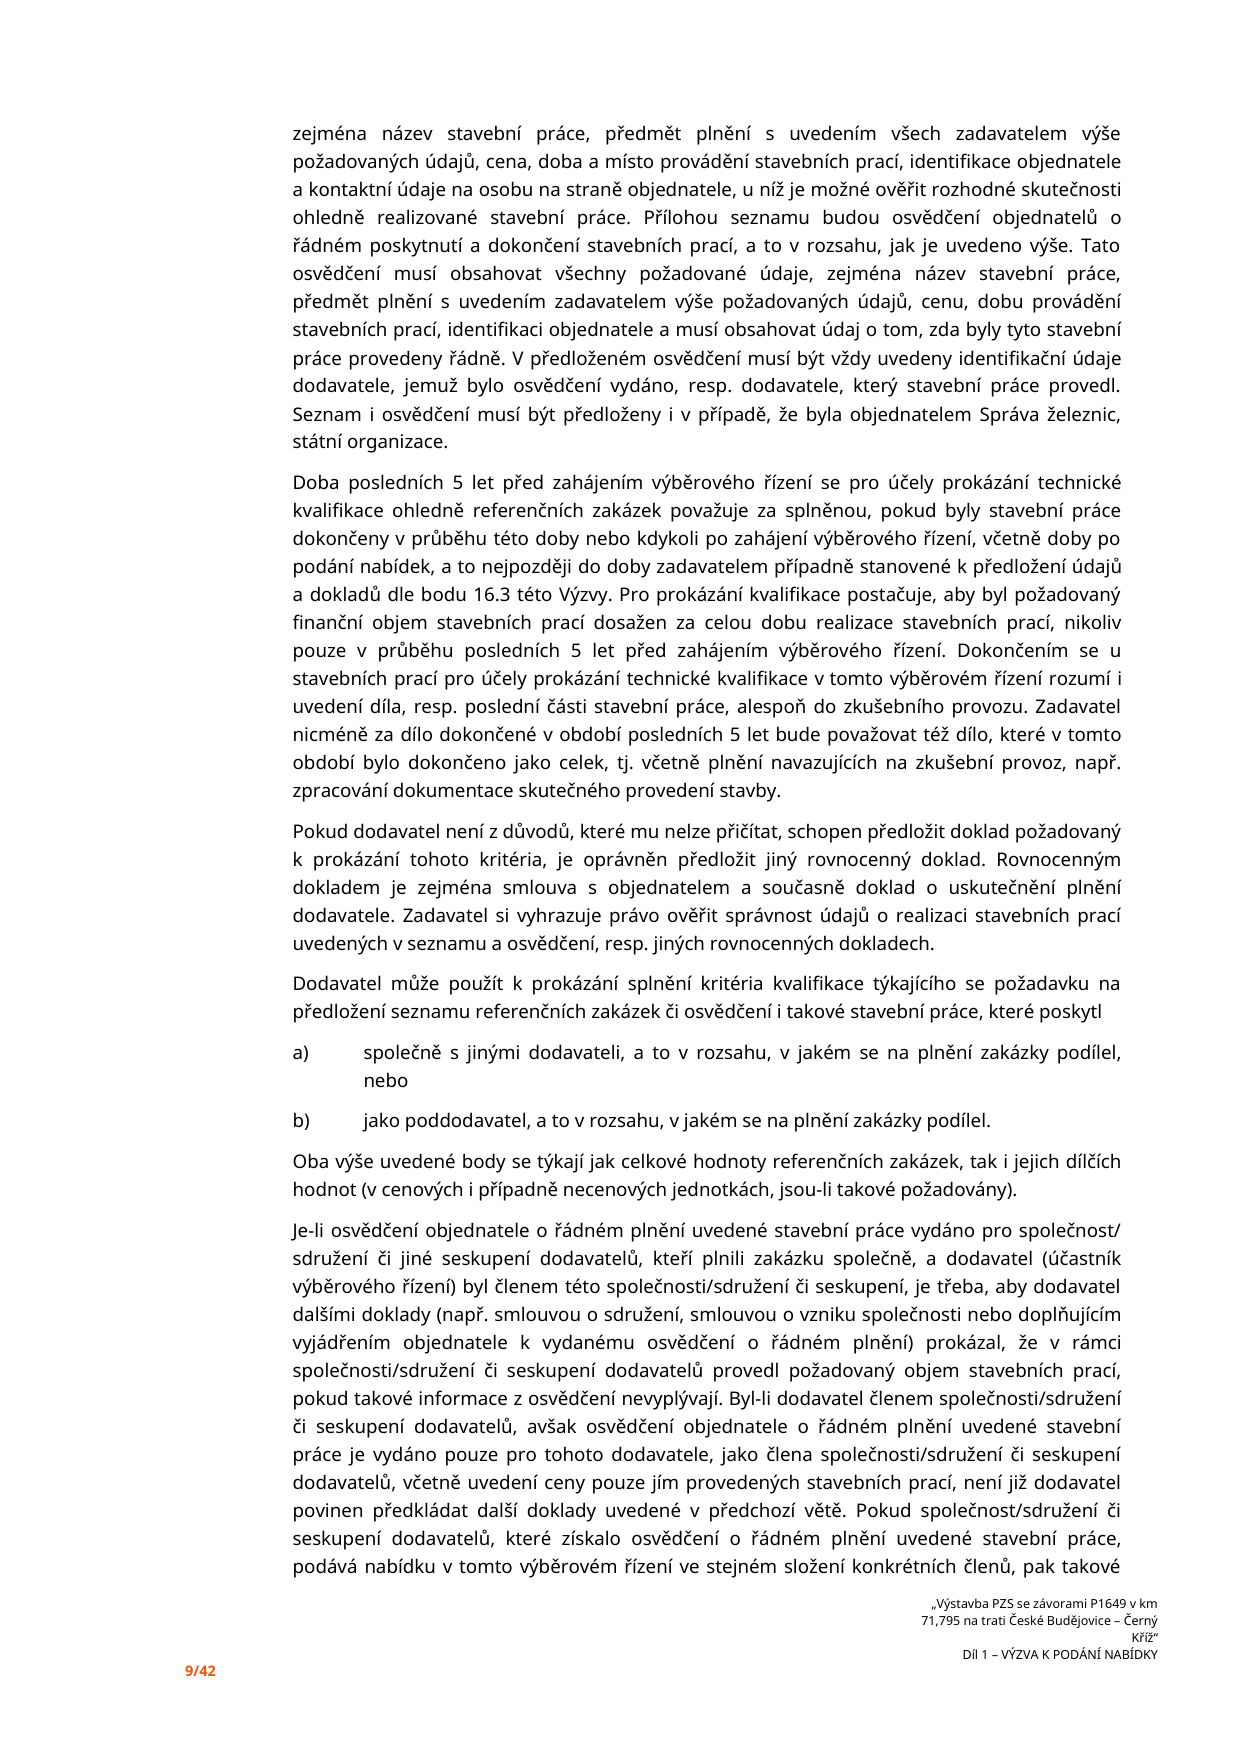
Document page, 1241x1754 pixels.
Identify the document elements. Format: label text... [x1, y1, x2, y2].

text b) jako poddodavatel, a to v rozsahu, v jakém se na plnění zakázky podílel. [292, 1108, 1122, 1133]
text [292, 1217, 1122, 1579]
text a) společně s jinými dodavateli, a to v rozsahu, v jakém se na plnění zakázky podílel, nebo [292, 1039, 1122, 1093]
text Doba posledních 5 let před zahájením výběrového řízení se pro účely prokázání technické kvalifikace ohledně referenčních zakázek považuje za splněnou, pokud byly stavební práce dokončeny v průběhu této doby nebo kdykoli po zahájení výběrového řízení, včetně doby po podání nabídek, a to nejpozději do doby zadavatelem případně stanovené k předložení údajů a dokladů dle bodu 16.3 této Výzvy. Pro prokázání kvalifikace postačuje, aby byl požadovaný finanční objem stavebních prací dosažen za celou dobu realizace stavebních prací, nikoliv pouze v průběhu posledních 5 let před zahájením výběrového řízení. Dokončením se u stavebních prací pro účely prokázání technické kvalifikace v tomto výběrovém řízení rozumí i uvedení díla, resp. poslední části stavební práce, alespoň do zkušebního provozu. Zadavatel nicméně za dílo dokončené v období posledních 5 let bude považovat též dílo, které v tomto období bylo dokončeno jako celek, tj. včetně plnění navazujících na zkušební provoz, např. zpracování dokumentace skutečného provedení stavby. [292, 469, 1122, 803]
text Oba výše uvedené body se týkají jak celkové hodnoty referenčních zakázek, tak i jejich dílčích hodnot (v cenových i případně necenových jednotkách, jsou-li takové požadovány). [292, 1148, 1122, 1202]
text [292, 121, 1122, 454]
text Pokud dodavatel není z důvodů, které mu nelze přičítat, schopen předložit doklad požadovaný k prokázání tohoto kritéria, je oprávněn předložit jiný rovnocenný doklad. Rovnocenným dokladem je zejména smlouva s objednatelem a současně doklad o uskutečnění plnění dodavatele. Zadavatel si vyhrazuje právo ověřit správnost údajů o realizaci stavebních prací uvedených v seznamu a osvědčení, resp. jiných rovnocenných dokladech. [292, 818, 1122, 956]
text Dodavatel může použít k prokázání splnění kritéria kvalifikace týkajícího se požadavku na předložení seznamu referenčních zakázek či osvědčení i takové stavební práce, které poskytl [292, 971, 1122, 1024]
